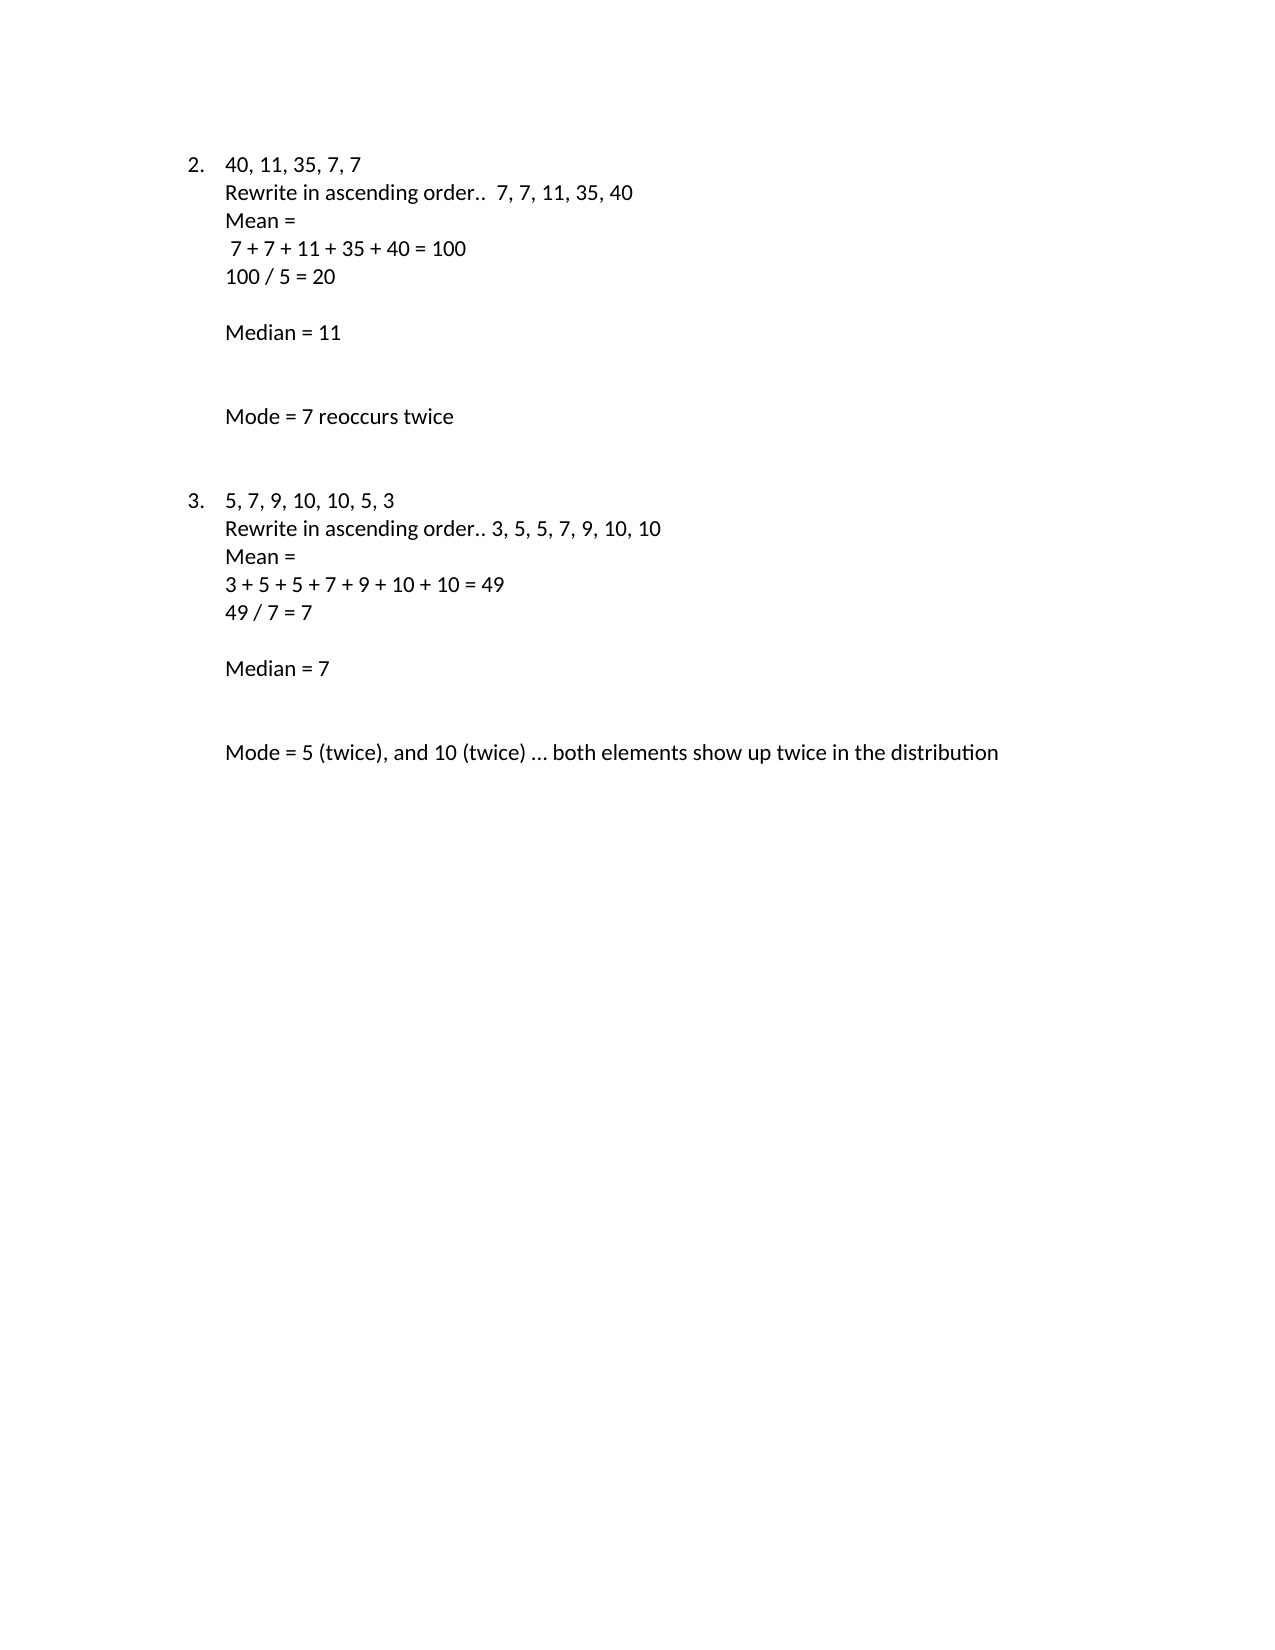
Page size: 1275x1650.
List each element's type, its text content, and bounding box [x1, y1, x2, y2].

list Mode = 7 reoccurs twice [225, 402, 1125, 430]
list 100 / 5 = 20 [225, 262, 1125, 290]
list 5, 7, 9, 10, 10, 5, 3 [187, 486, 1125, 514]
list Mean = [225, 542, 1125, 570]
list 7 + 7 + 11 + 35 + 40 = 100 [225, 234, 1125, 262]
list Rewrite in ascending order.. 3, 5, 5, 7, 9, 10, 10 [225, 514, 1125, 542]
list 49 / 7 = 7 [225, 598, 1125, 626]
list Median = 7 [225, 654, 1125, 682]
text 3 + 5 + 5 + 7 + 9 + 10 + 10 = 49 [150, 570, 1125, 598]
list Mean = [225, 206, 1125, 234]
list Rewrite in ascending order.. 7, 7, 11, 35, 40 [225, 178, 1125, 206]
list Mode = 5 (twice), and 10 (twice) … both elements show up twice in the distribution [225, 738, 1125, 766]
list Median = 11 [225, 318, 1125, 346]
list 40, 11, 35, 7, 7 [187, 150, 1125, 178]
